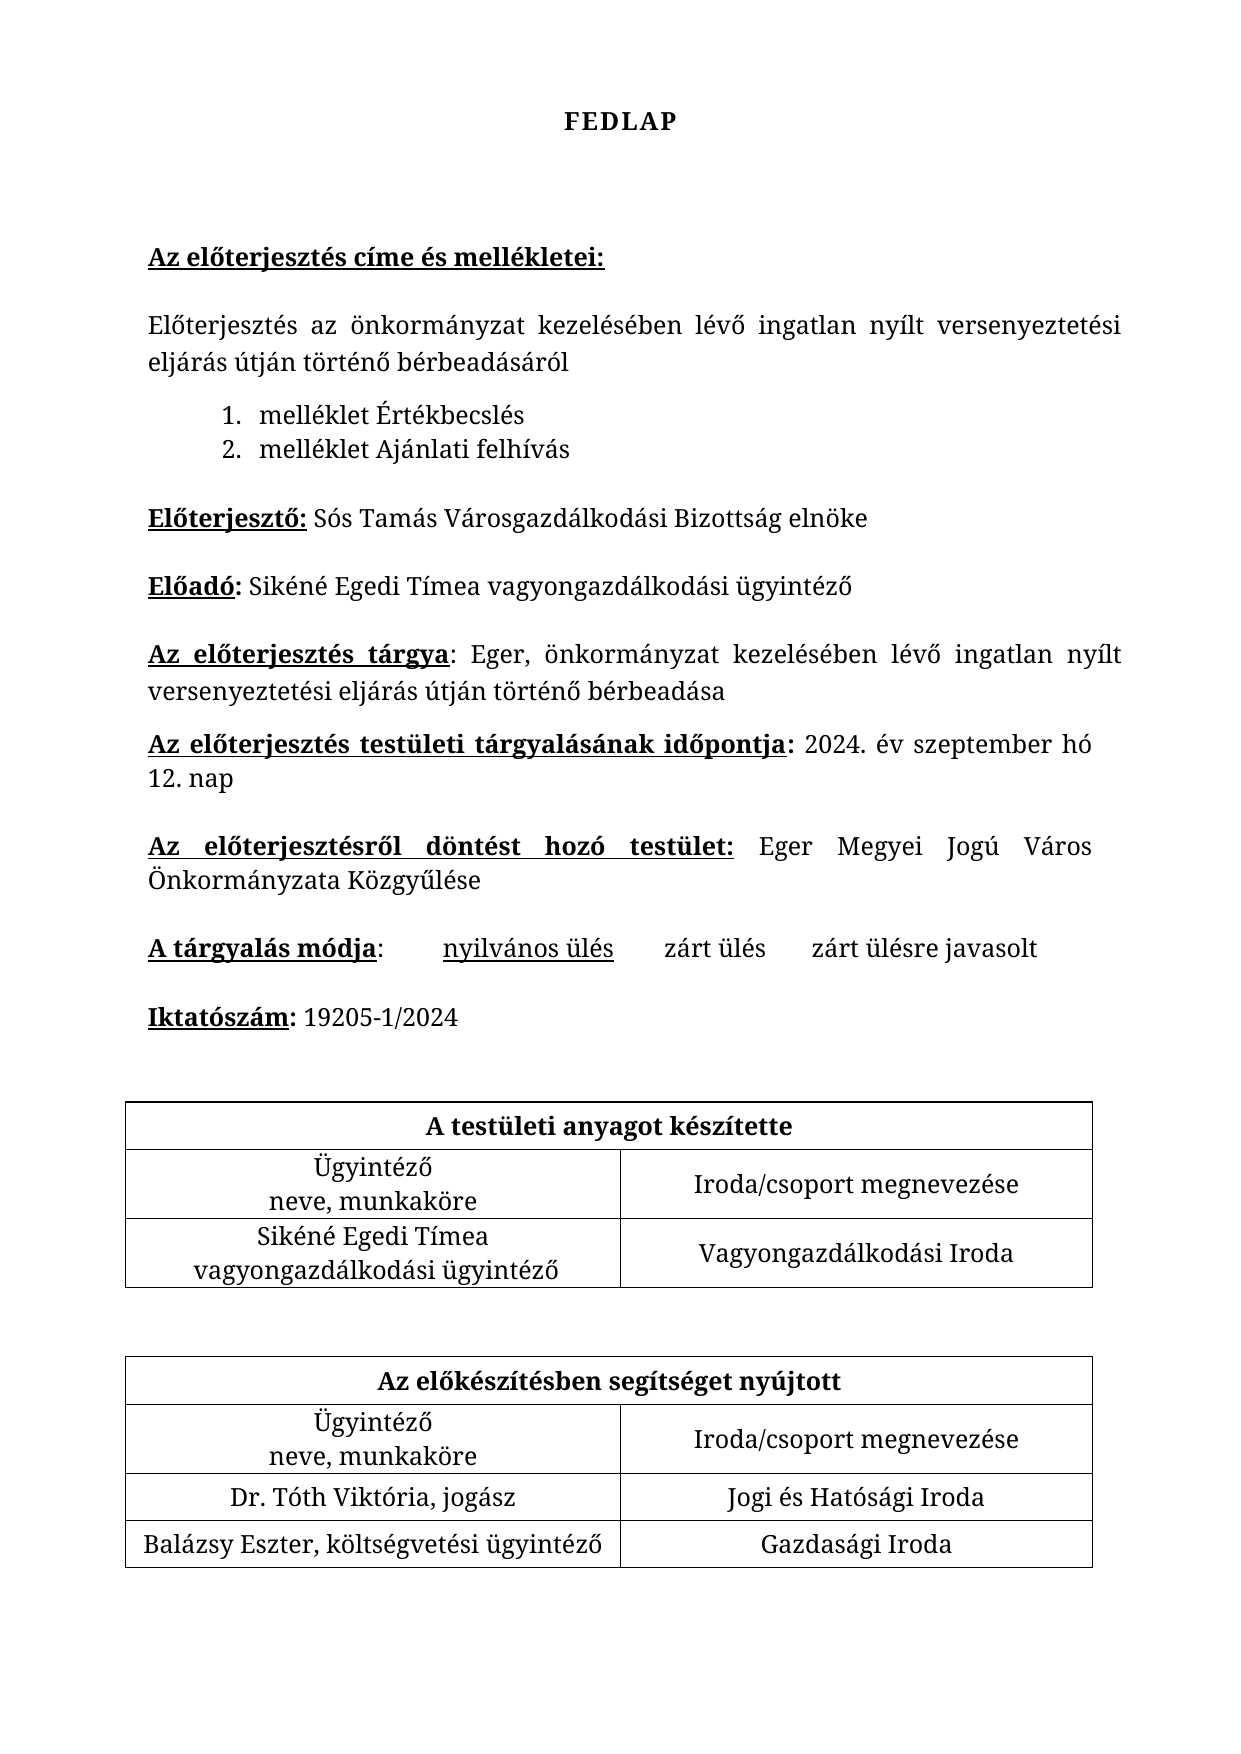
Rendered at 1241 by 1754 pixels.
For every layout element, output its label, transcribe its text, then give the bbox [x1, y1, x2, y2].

table_cell Gazdasági Iroda [621, 1521, 1092, 1567]
table_cell Iroda/csoport megnevezése [621, 1150, 1092, 1218]
table_header Az előkészítésben segítséget nyújtott [126, 1357, 1092, 1403]
list melléklet Ajánlati felhívás [221, 432, 1093, 466]
table_cell Jogi és Hatósági Iroda [621, 1474, 1092, 1520]
table_cell Vagyongazdálkodási Iroda [621, 1219, 1092, 1287]
text Az előterjesztés címe és mellékletei: [148, 240, 1093, 274]
text Az előterjesztés testületi tárgyalásának időpontja: 2024. év szeptember hó 12. nap [148, 727, 1093, 795]
table_cell Iroda/csoport megnevezése [621, 1405, 1092, 1473]
text Előadó: Sikéné Egedi Tímea vagyongazdálkodási ügyintéző [148, 568, 1093, 602]
text Az előterjesztésről döntést hozó testület: Eger Megyei Jogú Város Önkormányzata Közgyűlése [148, 829, 1093, 897]
text Előterjesztő: Sós Tamás Városgazdálkodási Bizottság elnöke [148, 500, 1093, 534]
text FEDLAP [148, 103, 1093, 137]
text Előterjesztés az önkormányzat kezelésében lévő ingatlan nyílt versenyeztetési eljárás útján történő bérbeadásáról [148, 308, 1122, 379]
text Iktatószám: 19205-1/2024 [148, 999, 1093, 1033]
text A tárgyalás módja: nyilvános ülés zárt ülés zárt ülésre javasolt [148, 931, 1093, 965]
table_cell Ügyintéző neve, munkaköre [126, 1150, 620, 1218]
text Az előterjesztés tárgya: Eger, önkormányzat kezelésében lévő ingatlan nyílt versenyeztetési eljárás útján történő bérbeadása [148, 636, 1122, 707]
list melléklet Értékbecslés [221, 398, 1093, 432]
table_cell Sikéné Egedi Tímea vagyongazdálkodási ügyintéző [126, 1219, 620, 1287]
table_header A testületi anyagot készítette [126, 1103, 1092, 1149]
table_cell Balázsy Eszter, költségvetési ügyintéző [126, 1521, 620, 1567]
table_cell Ügyintéző neve, munkaköre [126, 1405, 620, 1473]
table_cell Dr. Tóth Viktória, jogász [126, 1474, 620, 1520]
